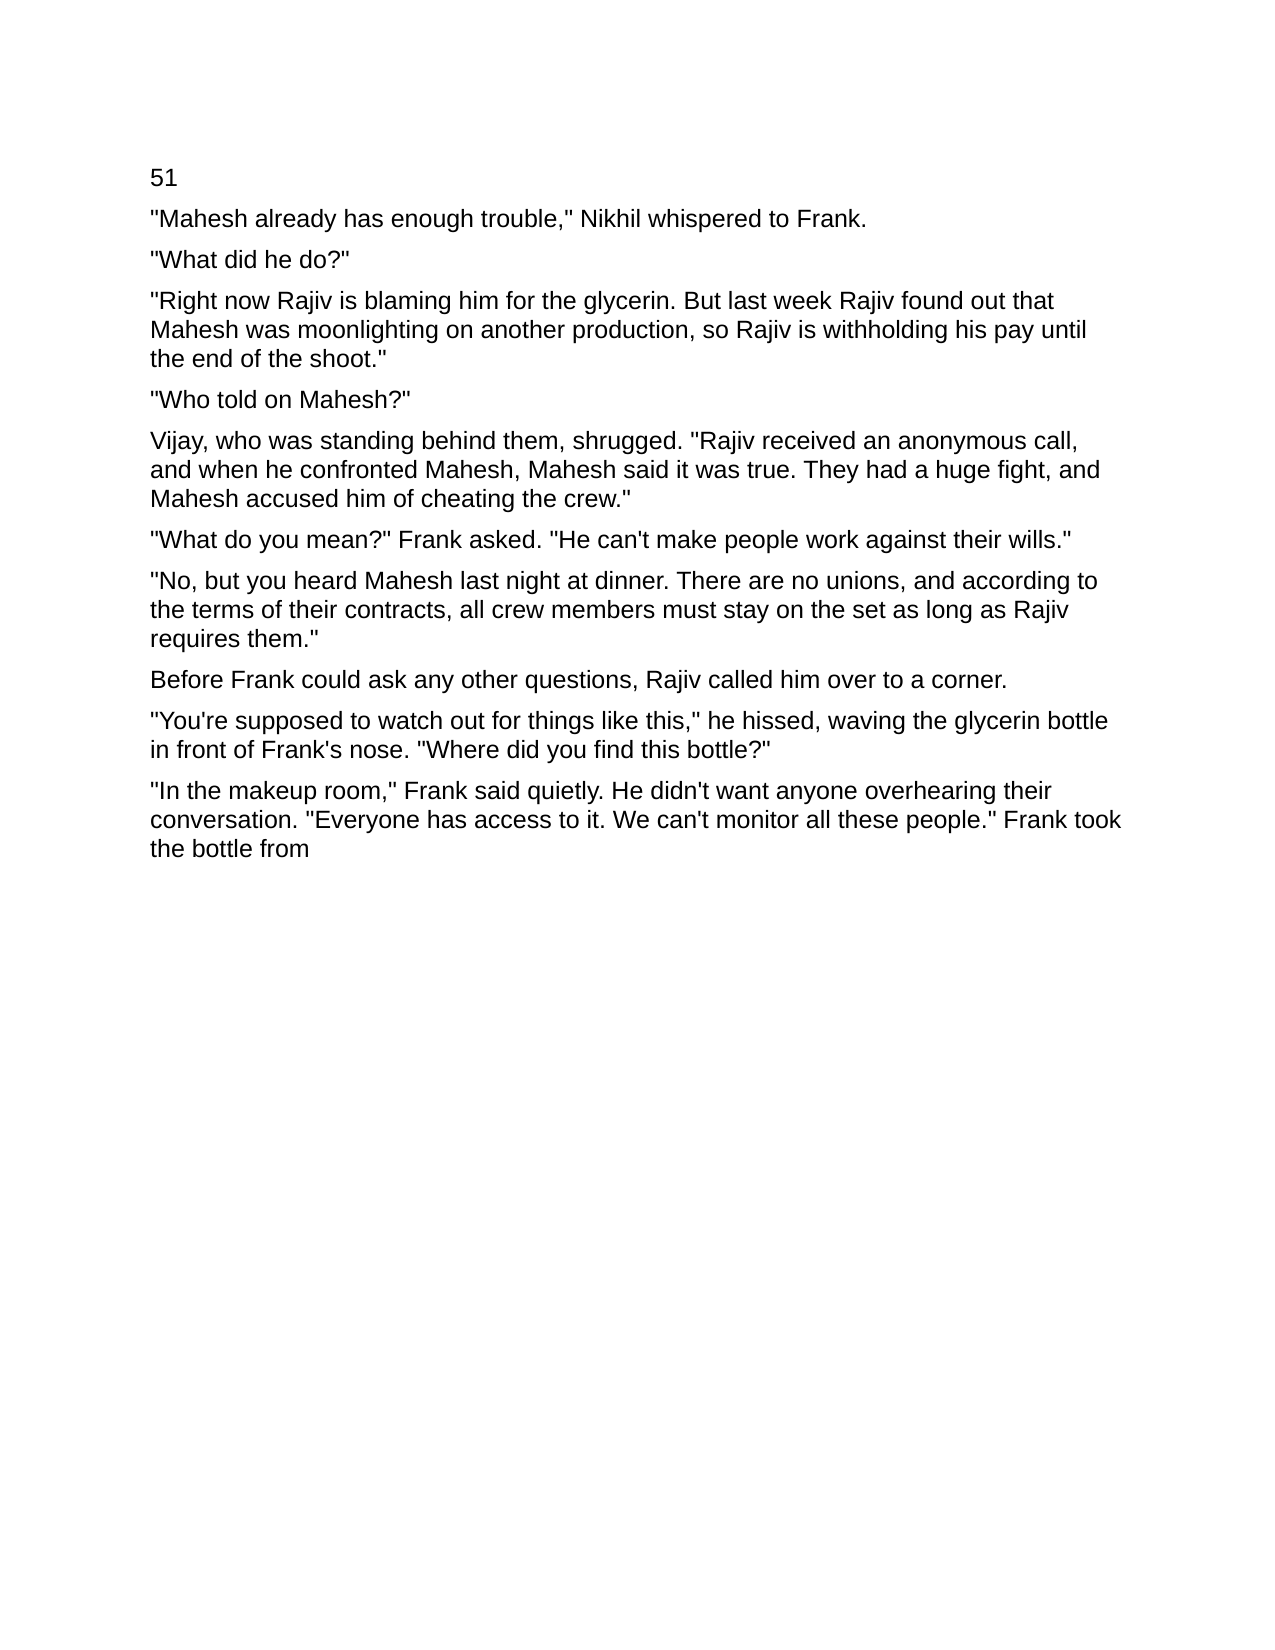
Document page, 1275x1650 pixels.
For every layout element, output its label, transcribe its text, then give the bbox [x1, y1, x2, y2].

text "What do you mean?" Frank asked. "He can't make people work against their wills." [150, 525, 1125, 554]
text 51 [150, 162, 1125, 191]
text "No, but you heard Mahesh last night at dinner. There are no unions, and according to the terms of their contracts, all crew members must stay on the set as long as Rajiv requires them." [150, 566, 1125, 652]
text "Who told on Mahesh?" [150, 385, 1125, 414]
text "In the makeup room," Frank said quietly. He didn't want anyone overhearing their conversation. "Everyone has access to it. We can't monitor all these people." Frank took the bottle from [150, 776, 1125, 862]
text "Mahesh already has enough trouble," Nikhil whispered to Frank. [150, 204, 1125, 232]
text "What did he do?" [150, 245, 1125, 274]
text "Right now Rajiv is blaming him for the glycerin. But last week Rajiv found out that Mahesh was moonlighting on another production, so Rajiv is withholding his pay until the end of the shoot." [150, 286, 1125, 372]
text Before Frank could ask any other questions, Rajiv called him over to a corner. [150, 665, 1125, 694]
text "You're supposed to watch out for things like this," he hissed, waving the glycerin bottle in front of Frank's nose. "Where did you find this bottle?" [150, 706, 1125, 764]
text Vijay, who was standing behind them, shrugged. "Rajiv received an anonymous call, and when he confronted Mahesh, Mahesh said it was true. They had a huge fight, and Mahesh accused him of cheating the crew." [150, 426, 1125, 512]
